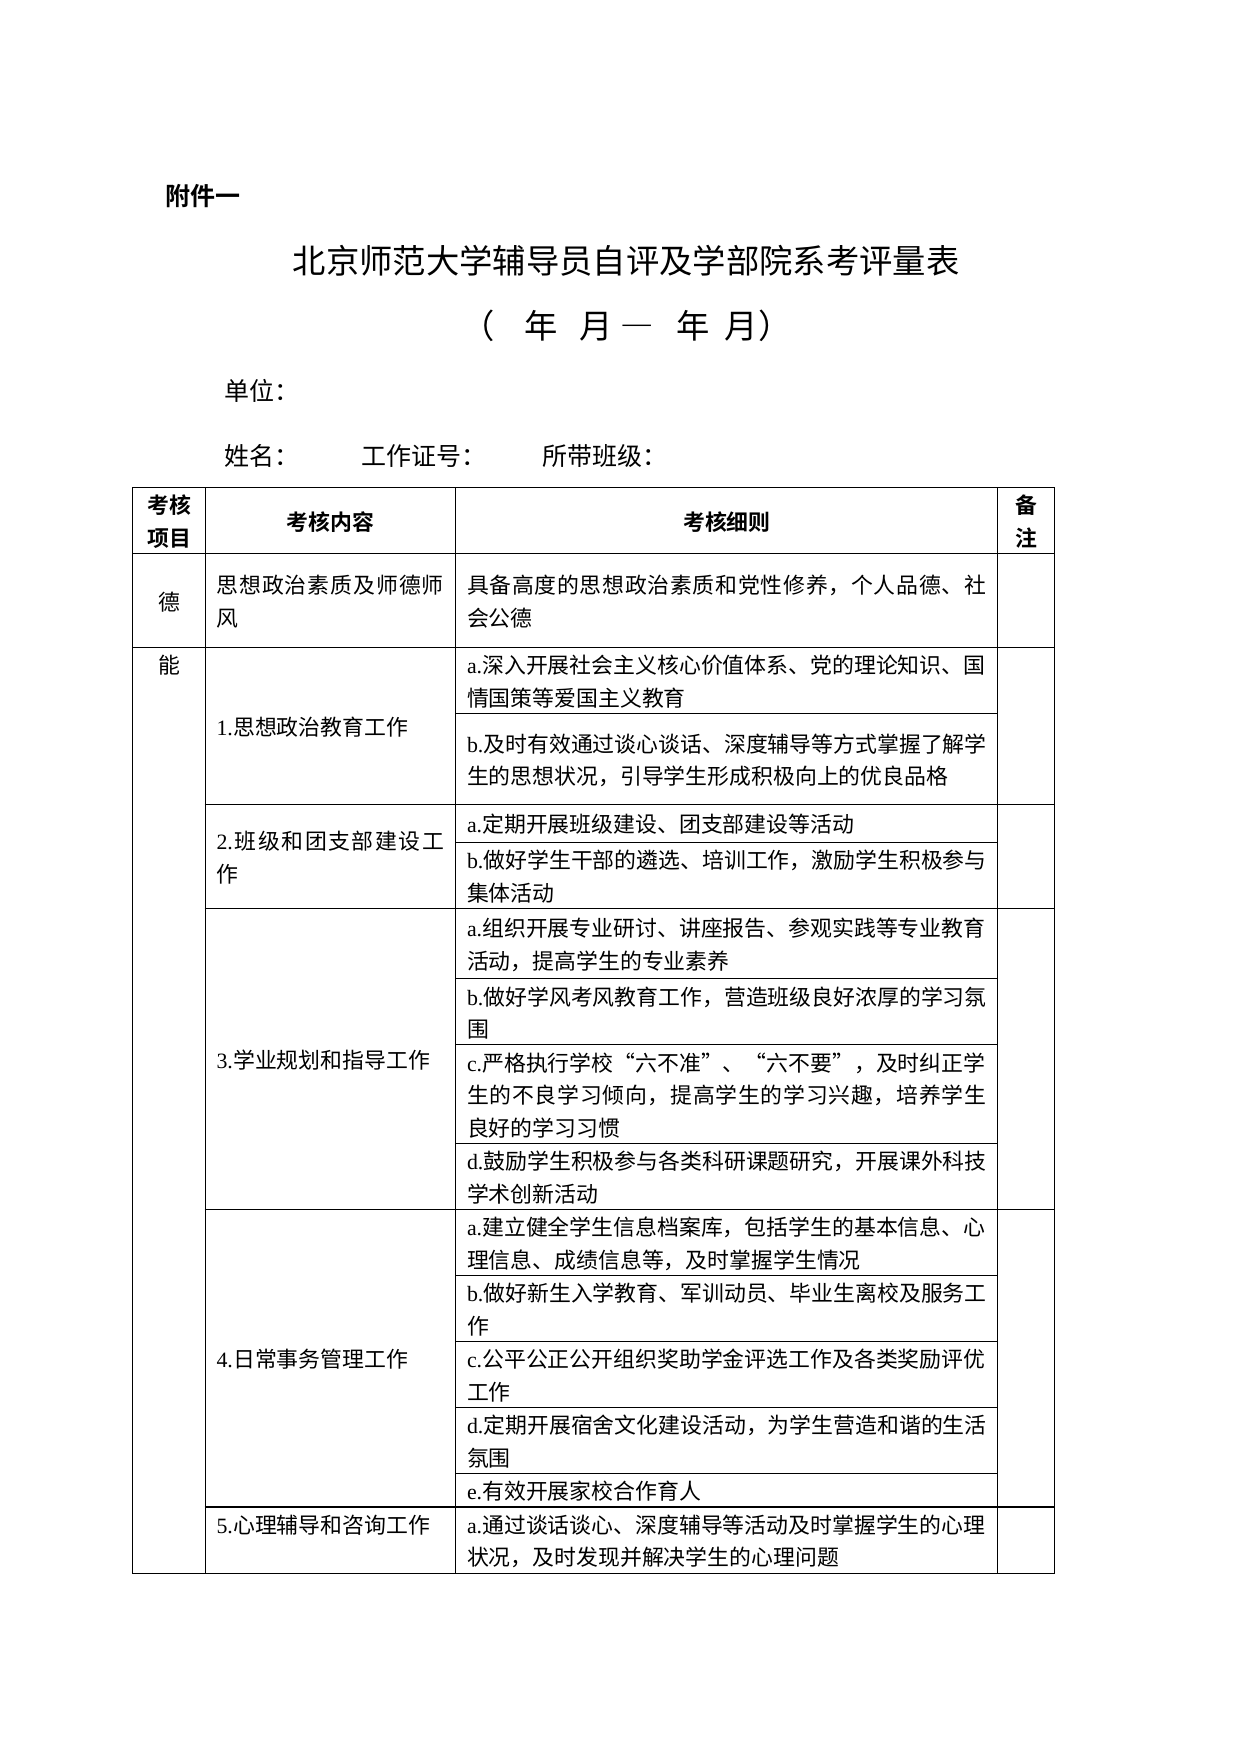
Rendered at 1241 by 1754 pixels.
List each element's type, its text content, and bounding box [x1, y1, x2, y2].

table_cell b.及时有效通过谈心谈话、深度辅导等方式掌握了解学生的思想状况，引导学生形成积极向上的优良品格 [456, 714, 997, 804]
table_header 备注 [998, 488, 1054, 553]
table_header 考核项目 [133, 488, 205, 553]
table_cell 能 [133, 648, 205, 1572]
table_cell c.公平公正公开组织奖助学金评选工作及各类奖励评优工作 [456, 1342, 997, 1407]
text （ 年 月 — 年 月） [165, 292, 1087, 357]
table_cell a.定期开展班级建设、团支部建设等活动 [456, 805, 997, 842]
text 单位： [165, 357, 1087, 422]
table_cell [998, 805, 1054, 908]
table_cell 2.班级和团支部建设工作 [206, 805, 455, 908]
table_cell 具备高度的思想政治素质和党性修养，个人品德、社会公德 [456, 554, 997, 647]
table_cell d.鼓励学生积极参与各类科研课题研究，开展课外科技学术创新活动 [456, 1144, 997, 1209]
table_cell b.做好新生入学教育、军训动员、毕业生离校及服务工作 [456, 1276, 997, 1341]
table_header 考核细则 [456, 488, 997, 553]
table_cell [998, 1508, 1054, 1572]
table_cell [998, 648, 1054, 804]
text 附件一 [165, 162, 1087, 227]
table_cell [998, 1210, 1054, 1506]
table_cell d.定期开展宿舍文化建设活动，为学生营造和谐的生活氛围 [456, 1408, 997, 1473]
table_cell 5.心理辅导和咨询工作 [206, 1508, 455, 1572]
table_cell 3.学业规划和指导工作 [206, 909, 455, 1209]
table_cell 德 [133, 554, 205, 647]
table_cell b.做好学风考风教育工作，营造班级良好浓厚的学习氛围 [456, 979, 997, 1044]
table_cell a.组织开展专业研讨、讲座报告、参观实践等专业教育活动，提高学生的专业素养 [456, 909, 997, 978]
table_cell c.严格执行学校“六不准”、“六不要”，及时纠正学生的不良学习倾向，提高学生的学习兴趣，培养学生良好的学习习惯 [456, 1045, 997, 1143]
table_cell 思想政治素质及师德师风 [206, 554, 455, 647]
table_cell b.做好学生干部的遴选、培训工作，激励学生积极参与集体活动 [456, 843, 997, 908]
table_cell [998, 909, 1054, 1209]
table_cell e.有效开展家校合作育人 [456, 1474, 997, 1506]
table_cell [998, 554, 1054, 647]
text 北京师范大学辅导员自评及学部院系考评量表 [165, 227, 1087, 292]
text 姓名： 工作证号： 所带班级： [165, 422, 1087, 487]
table_cell 4.日常事务管理工作 [206, 1210, 455, 1506]
table_cell 1.思想政治教育工作 [206, 648, 455, 804]
table_cell a.建立健全学生信息档案库，包括学生的基本信息、心理信息、成绩信息等，及时掌握学生情况 [456, 1210, 997, 1275]
table_cell a.深入开展社会主义核心价值体系、党的理论知识、国情国策等爱国主义教育 [456, 648, 997, 713]
table_header 考核内容 [206, 488, 455, 553]
table_cell a.通过谈话谈心、深度辅导等活动及时掌握学生的心理状况，及时发现并解决学生的心理问题 [456, 1508, 997, 1572]
